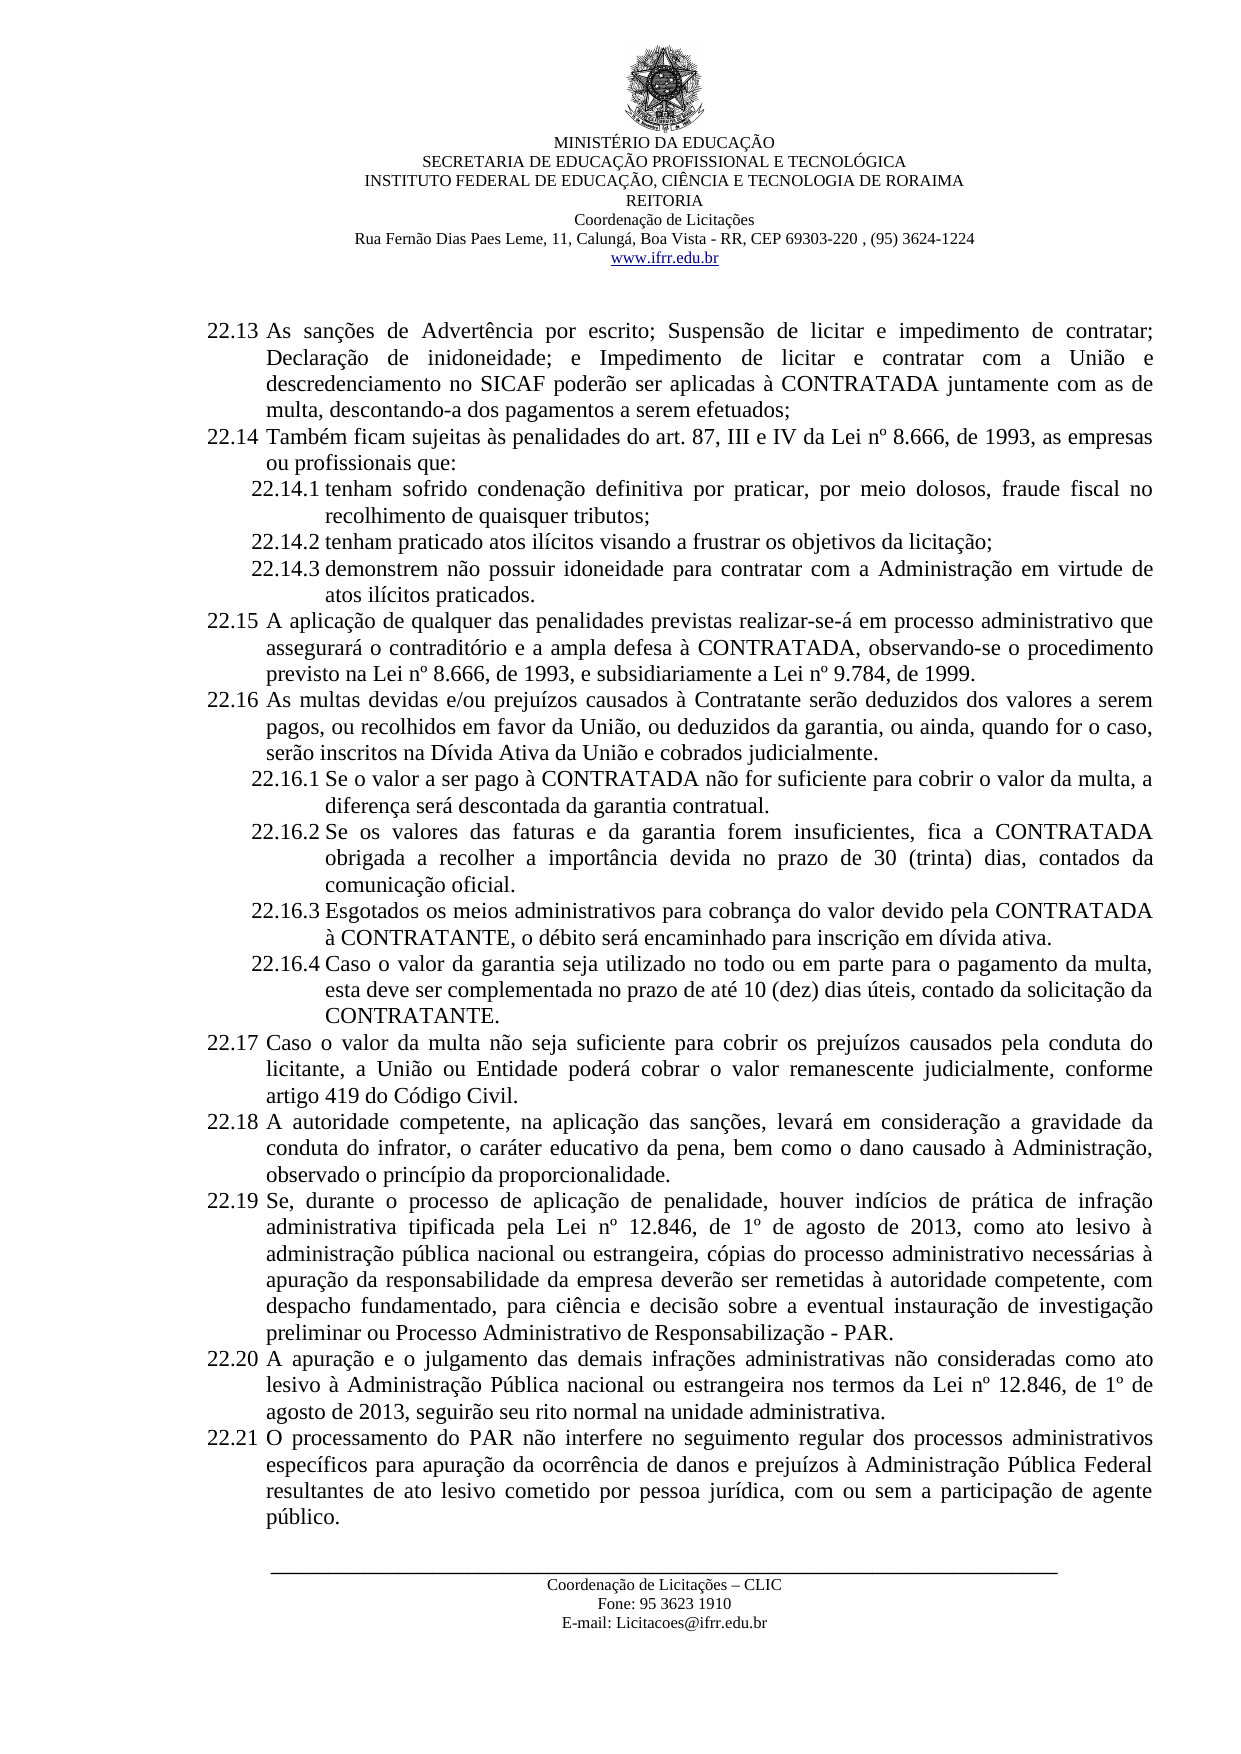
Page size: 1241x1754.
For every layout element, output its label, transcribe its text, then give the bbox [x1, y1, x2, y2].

list tenham praticado atos ilícitos visando a frustrar os objetivos da licitação; [251, 528, 1155, 554]
list Se o valor a ser pago à CONTRATADA não for suficiente para cobrir o valor da multa, a diferença será descontada da garantia contratual. [251, 765, 1155, 818]
list Caso o valor da garantia seja utilizado no todo ou em parte para o pagamento da multa, esta deve ser complementada no prazo de até 10 (dez) dias úteis, contado da solicitação da CONTRATANTE. [251, 950, 1155, 1029]
picture [624, 44, 705, 133]
list Se, durante o processo de aplicação de penalidade, houver indícios de prática de infração administrativa tipificada pela Lei nº 12.846, de 1º de agosto de 2013, como ato lesivo à administração pública nacional ou estrangeira, cópias do processo administrativo necessárias à apuração da responsabilidade da empresa deverão ser remetidas à autoridade competente, com despacho fundamentado, para ciência e decisão sobre a eventual instauração de investigação preliminar ou Processo Administrativo de Responsabilização - PAR. [207, 1187, 1155, 1345]
list As sanções de Advertência por escrito; Suspensão de licitar e impedimento de contratar; Declaração de inidoneidade; e Impedimento de licitar e contratar com a União e descredenciamento no SICAF poderão ser aplicadas à CONTRATADA juntamente com as de multa, descontando-a dos pagamentos a serem efetuados; [207, 317, 1155, 423]
list Também ficam sujeitas às penalidades do art. 87, III e IV da Lei nº 8.666, de 1993, as empresas ou profissionais que: [207, 423, 1155, 476]
list Esgotados os meios administrativos para cobrança do valor devido pela CONTRATADA à CONTRATANTE, o débito será encaminhado para inscrição em dívida ativa. [251, 897, 1155, 950]
list O processamento do PAR não interfere no seguimento regular dos processos administrativos específicos para apuração da ocorrência de danos e prejuízos à Administração Pública Federal resultantes de ato lesivo cometido por pessoa jurídica, com ou sem a participação de agente público. [207, 1424, 1155, 1530]
list A autoridade competente, na aplicação das sanções, levará em consideração a gravidade da conduta do infrator, o caráter educativo da pena, bem como o dano causado à Administração, observado o princípio da proporcionalidade. [207, 1108, 1155, 1187]
list demonstrem não possuir idoneidade para contratar com a Administração em virtude de atos ilícitos praticados. [251, 554, 1155, 607]
list Se os valores das faturas e da garantia forem insuficientes, fica a CONTRATADA obrigada a recolher a importância devida no prazo de 30 (trinta) dias, contados da comunicação oficial. [251, 818, 1155, 897]
list A apuração e o julgamento das demais infrações administrativas não consideradas como ato lesivo à Administração Pública nacional ou estrangeira nos termos da Lei nº 12.846, de 1º de agosto de 2013, seguirão seu rito normal na unidade administrativa. [207, 1345, 1155, 1424]
list Caso o valor da multa não seja suficiente para cobrir os prejuízos causados pela conduta do licitante, a União ou Entidade poderá cobrar o valor remanescente judicialmente, conforme artigo 419 do Código Civil. [207, 1029, 1155, 1108]
list A aplicação de qualquer das penalidades previstas realizar-se-á em processo administrativo que assegurará o contraditório e a ampla defesa à CONTRATADA, observando-se o procedimento previsto na Lei nº 8.666, de 1993, e subsidiariamente a Lei nº 9.784, de 1999. [207, 607, 1155, 686]
list tenham sofrido condenação definitiva por praticar, por meio dolosos, fraude fiscal no recolhimento de quaisquer tributos; [251, 476, 1155, 528]
list As multas devidas e/ou prejuízos causados à Contratante serão deduzidos dos valores a serem pagos, ou recolhidos em favor da União, ou deduzidos da garantia, ou ainda, quando for o caso, serão inscritos na Dívida Ativa da União e cobrados judicialmente. [207, 686, 1155, 765]
